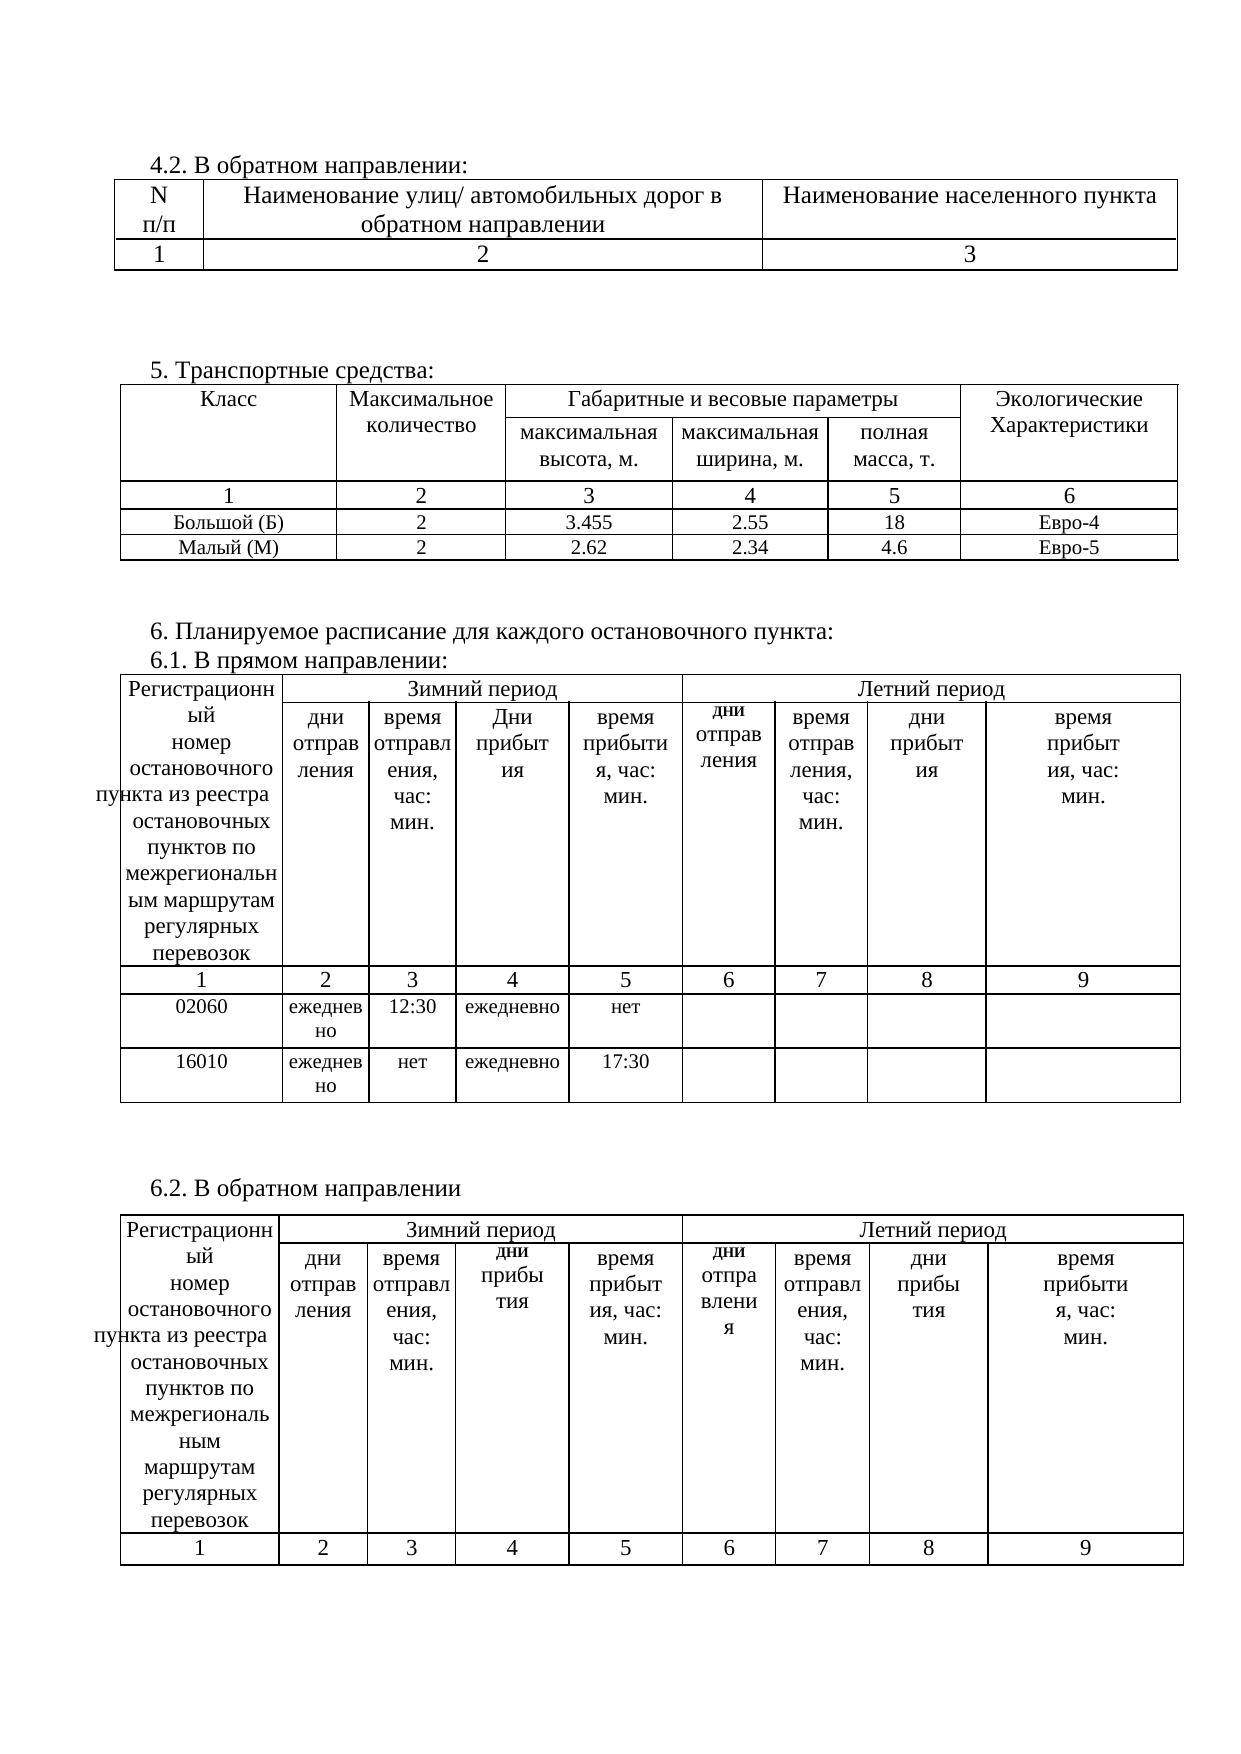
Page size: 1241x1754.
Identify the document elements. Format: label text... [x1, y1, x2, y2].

table_cell [868, 1049, 985, 1102]
table_header Наименование улиц/ автомобильных дорог в обратном направлении [204, 180, 762, 238]
table_cell 02060 [121, 995, 282, 1047]
table_cell нет [570, 995, 682, 1047]
table_cell 1 [121, 1534, 278, 1564]
table_cell время прибыти я, час: мин. [570, 703, 682, 965]
text 6.2. В обратном направлении [150, 1173, 1090, 1202]
table_cell 8 [870, 1534, 987, 1564]
table_cell 1 [115, 239, 203, 269]
table_header Летний период [683, 675, 1180, 701]
table_cell 2 [337, 535, 505, 559]
table_cell нет [370, 1049, 455, 1102]
table_cell 2 [204, 240, 762, 269]
table_header Экологические Характеристики [961, 385, 1177, 480]
table_cell 3 [368, 1534, 455, 1564]
table_cell 7 [776, 967, 867, 993]
table_cell 3 [506, 482, 672, 508]
table_cell 5 [829, 482, 960, 508]
table_header Регистрационный номер остановочного пункта из реестра остановочных пунктов по межрегиональным маршрутам регулярных перевозок [121, 675, 282, 965]
table_cell 3 [370, 967, 455, 993]
table_cell 9 [987, 967, 1180, 993]
table_cell ежедневно [457, 1049, 568, 1102]
table_cell 2 [283, 967, 368, 993]
table_cell 3 [763, 238, 1177, 269]
table_cell дни отправ ления [283, 703, 368, 965]
table_cell ДНИ прибы тия [456, 1244, 568, 1532]
table_cell [776, 995, 867, 1047]
text 6. Планируемое расписание для каждого остановочного пункта: [150, 616, 1090, 645]
table_cell [987, 1049, 1180, 1102]
text 4.2. В обратном направлении: [150, 150, 1090, 179]
table_cell 6 [961, 482, 1177, 508]
table_cell ДНИ отправ ления [683, 703, 774, 965]
table_cell дни прибы тия [870, 1244, 987, 1532]
table_cell 16010 [121, 1049, 282, 1102]
table_cell время отправ ления, час: мин. [776, 703, 867, 965]
table_cell [683, 1049, 774, 1102]
table_cell 7 [776, 1534, 869, 1564]
table_header Наименование населенного пункта [763, 180, 1177, 238]
table_cell 6 [683, 967, 774, 993]
table_cell Малый (М) [121, 535, 336, 559]
table_cell Большой (Б) [121, 510, 336, 534]
table_cell максимальная высота, м. [506, 418, 672, 480]
text 6.1. В прямом направлении: [150, 645, 1090, 673]
table_cell 1 [121, 482, 336, 508]
table_cell 2 [280, 1534, 367, 1564]
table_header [121, 1216, 278, 1532]
table_cell 2.34 [673, 535, 827, 559]
table_cell 1 [121, 967, 282, 993]
table_cell время прибыти я, час: мин. [989, 1244, 1183, 1532]
table_cell 4.6 [829, 535, 960, 559]
table_cell [683, 995, 774, 1047]
table_cell [868, 995, 985, 1047]
table_cell время отправл ения, час: мин. [776, 1244, 869, 1532]
table_cell 4 [673, 482, 827, 508]
table_cell время отправл ения, час: мин. [368, 1244, 455, 1532]
table_header Зимний период [283, 675, 682, 701]
table_cell 9 [989, 1534, 1183, 1564]
table_cell 12:30 [370, 995, 455, 1047]
table_cell ДНИ отпра влени я [683, 1244, 775, 1532]
table_cell Евро-5 [961, 535, 1177, 559]
table_cell 2 [337, 482, 505, 508]
table_cell 2.62 [506, 535, 672, 559]
table_cell 8 [868, 967, 985, 993]
table_cell время прибыт ия, час: мин. [987, 703, 1180, 965]
table_cell 2.55 [673, 510, 827, 534]
text 5. Транспортные средства: [150, 355, 1090, 383]
table_cell максимальная ширина, м. [673, 418, 827, 480]
table_cell 3.455 [506, 510, 672, 534]
table_cell 4 [456, 1534, 568, 1564]
table_header Зимний период [280, 1216, 682, 1242]
table_header N п/п [115, 180, 203, 238]
table_cell время прибыт ия, час: мин. [570, 1244, 682, 1532]
table_cell Евро-4 [961, 510, 1177, 534]
table_header Летний период [683, 1216, 1183, 1242]
table_cell Дни прибыт ия [457, 703, 568, 965]
table_cell время отправл ения, час: мин. [370, 703, 455, 965]
table_cell дни отправ ления [280, 1244, 367, 1532]
table_cell [776, 1049, 867, 1102]
table_cell ежедневно [457, 995, 568, 1047]
table_header Габаритные и весовые параметры [506, 385, 960, 417]
table_cell 4 [457, 967, 568, 993]
table_cell 5 [570, 1534, 682, 1564]
table_cell [987, 995, 1180, 1047]
table_cell 18 [829, 510, 960, 534]
table_header Максимальное количество [337, 385, 505, 480]
table_cell 2 [337, 510, 505, 534]
table_cell 5 [570, 967, 682, 993]
table_cell 17:30 [570, 1049, 682, 1102]
table_cell дни прибыт ия [868, 703, 985, 965]
table_cell 6 [683, 1534, 775, 1564]
table_header Класс [121, 385, 336, 480]
table_cell ежедневно [283, 995, 368, 1047]
table_cell ежедневно [283, 1049, 368, 1102]
table_cell полная масса, т. [829, 418, 960, 480]
